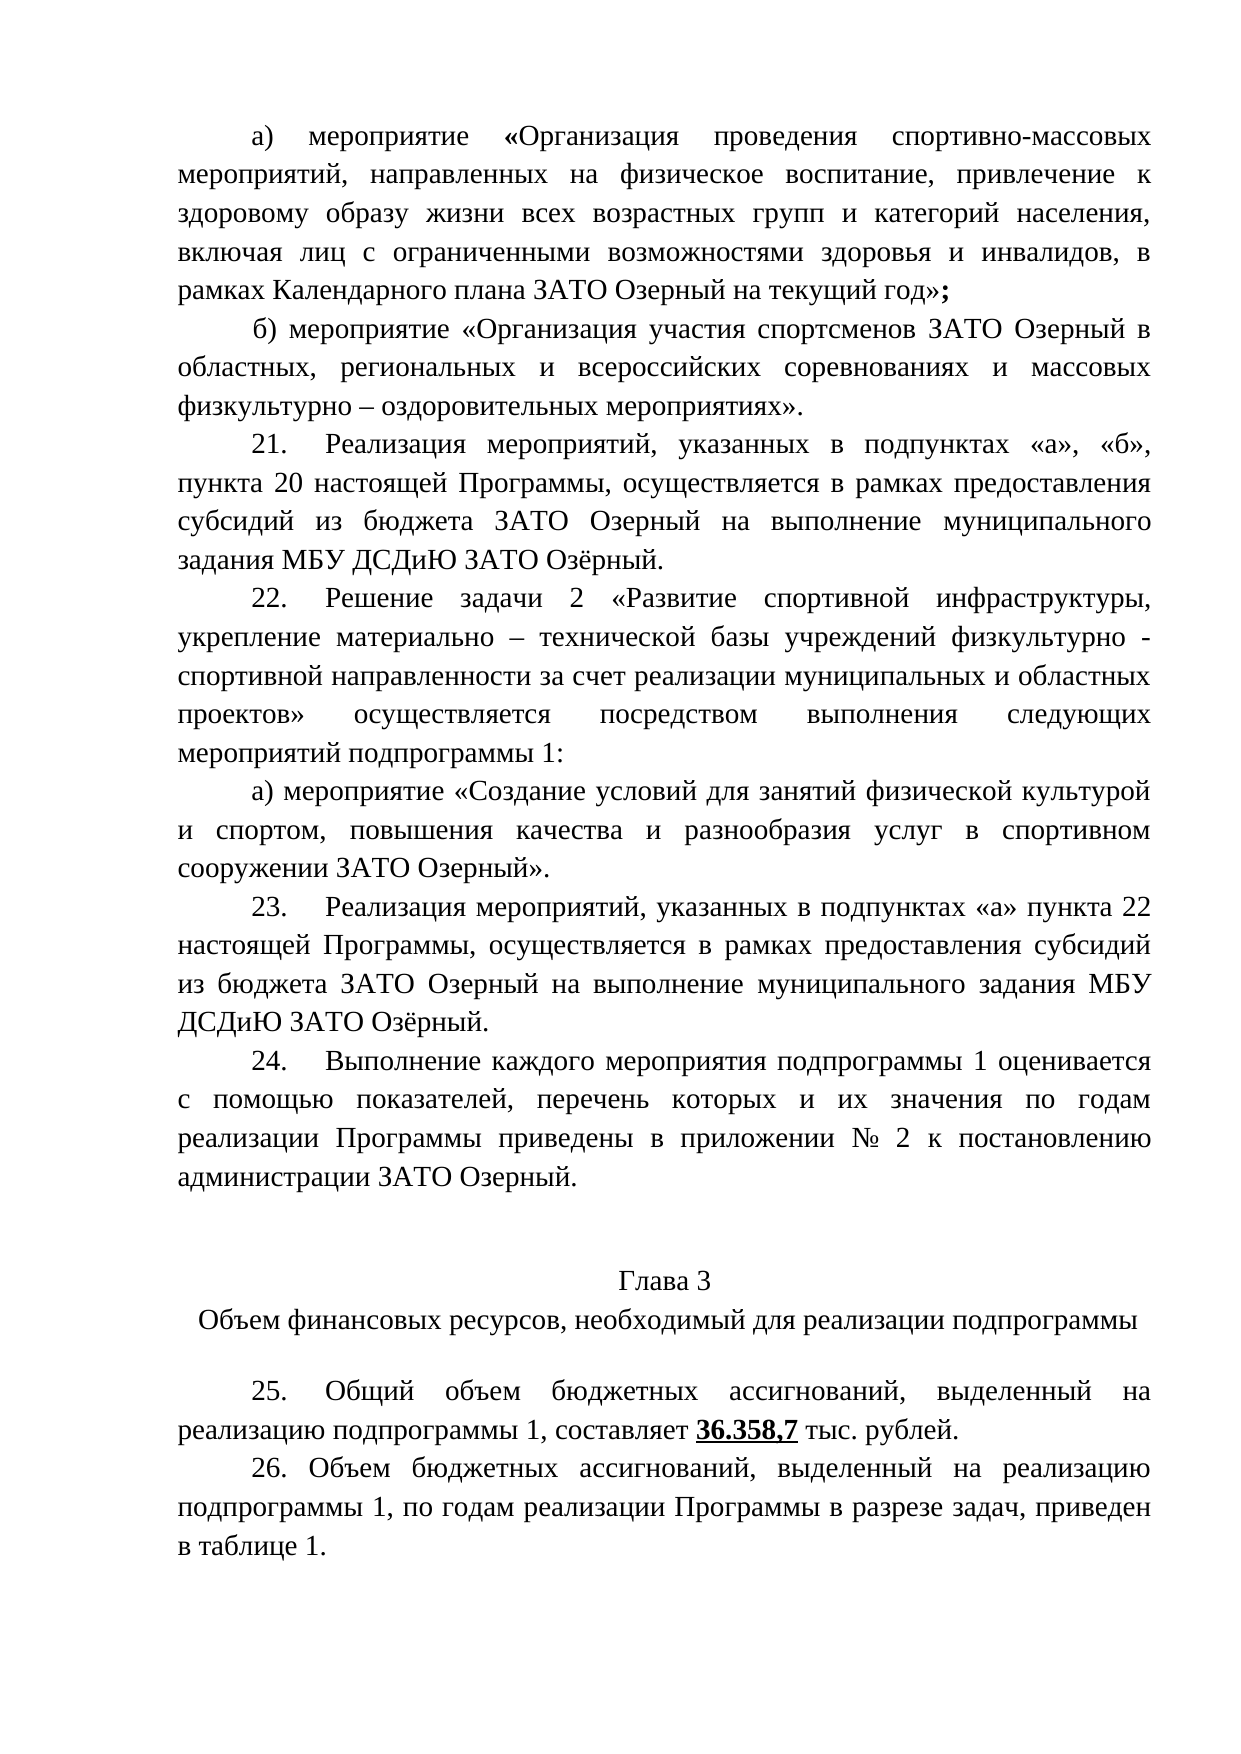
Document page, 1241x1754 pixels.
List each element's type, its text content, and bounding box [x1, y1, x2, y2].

text 25. Общий объем бюджетных ассигнований, выделенный на реализацию подпрограммы 1, составляет 36.358,7 тыс. рублей. [177, 1373, 1152, 1446]
text Глава 3 [177, 1263, 1152, 1297]
text 23. Реализация мероприятий, указанных в подпунктах «а» пункта 22 настоящей Программы, осуществляется в рамках предоставления субсидий из бюджета ЗАТО Озерный на выполнение муниципального задания МБУ ДСДиЮ ЗАТО Озёрный. [177, 889, 1152, 1038]
text а) мероприятие «Организация проведения спортивно-массовых мероприятий, направленных на физическое воспитание, привлечение к здоровому образу жизни всех возрастных групп и категорий населения, включая лиц с ограниченными возможностями здоровья и инвалидов, в рамках Календарного плана ЗАТО Озерный на текущий год»; [177, 118, 1152, 306]
text 22. Решение задачи 2 «Развитие спортивной инфраструктуры, укрепление материально – технической базы учреждений физкультурно - спортивной направленности за счет реализации муниципальных и областных проектов» осуществляется посредством выполнения следующих мероприятий подпрограммы 1: [177, 581, 1152, 768]
text б) мероприятие «Организация участия спортсменов ЗАТО Озерный в областных, региональных и всероссийских соревнованиях и массовых физкультурно – оздоровительных мероприятиях». [177, 311, 1152, 421]
text 21. Реализация мероприятий, указанных в подпунктах «а», «б», пункта 20 настоящей Программы, осуществляется в рамках предоставления субсидий из бюджета ЗАТО Озерный на выполнение муниципального задания МБУ ДСДиЮ ЗАТО Озёрный. [177, 426, 1152, 576]
text Объем финансовых ресурсов, необходимый для реализации подпрограммы [177, 1302, 1152, 1335]
text 24. Выполнение каждого мероприятия подпрограммы 1 оценивается с помощью показателей, перечень которых и их значения по годам реализации Программы приведены в приложении № 2 к постановлению администрации ЗАТО Озерный. [177, 1043, 1152, 1192]
text 26. Объем бюджетных ассигнований, выделенный на реализацию подпрограммы 1, по годам реализации Программы в разрезе задач, приведен в таблице 1. [177, 1451, 1152, 1561]
text а) мероприятие «Создание условий для занятий физической культурой и спортом, повышения качества и разнообразия услуг в спортивном сооружении ЗАТО Озерный». [177, 773, 1152, 884]
